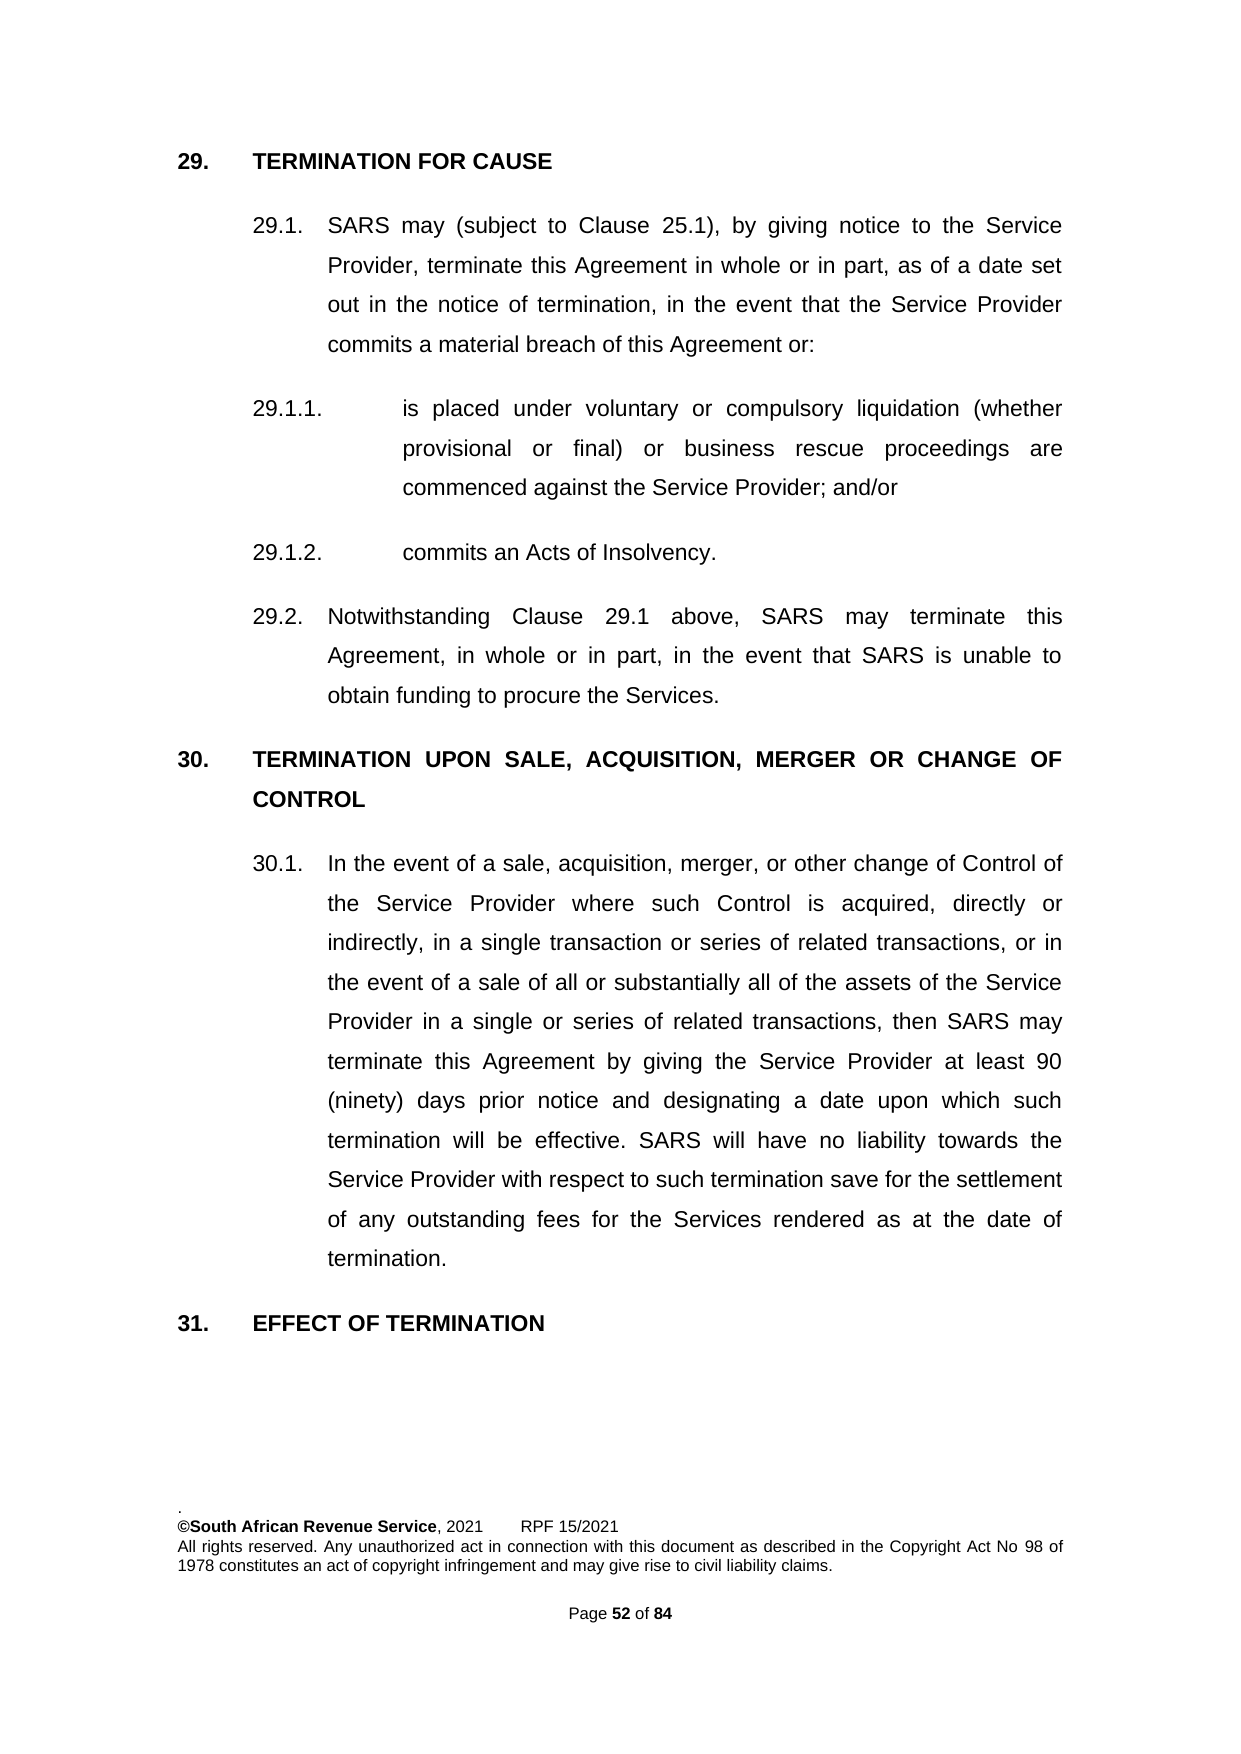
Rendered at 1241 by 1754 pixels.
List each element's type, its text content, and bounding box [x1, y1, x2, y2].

list commits an Acts of Insolvency. [252, 538, 1063, 565]
list Notwithstanding Clause 29.1 above, SARS may terminate this Agreement, in whole or in part, in the event that SARS is unable to obtain funding to procure the Services. [252, 603, 1063, 708]
list Effect of TERMINATION [177, 1310, 1063, 1336]
list is placed under voluntary or compulsory liquidation (whether provisional or final) or business rescue proceedings are commenced against the Service Provider; and/or [252, 395, 1063, 500]
list Termination for Cause [177, 148, 1063, 174]
list In the event of a sale, acquisition, merger, or other change of Control of the Service Provider where such Control is acquired, directly or indirectly, in a single transaction or series of related transactions, or in the event of a sale of all or substantially all of the assets of the Service Provider in a single or series of related transactions, then SARS may terminate this Agreement by giving the Service Provider at least 90 (ninety) days prior notice and designating a date upon which such termination will be effective. SARS will have no liability towards the Service Provider with respect to such termination save for the settlement of any outstanding fees for the Services rendered as at the date of termination. [252, 850, 1063, 1272]
list SARS may (subject to Clause 25.1), by giving notice to the Service Provider, terminate this Agreement in whole or in part, as of a date set out in the notice of termination, in the event that the Service Provider commits a material breach of this Agreement or: [252, 212, 1063, 357]
list Termination upon Sale, Acquisition, Merger or Change of Control [177, 746, 1063, 812]
